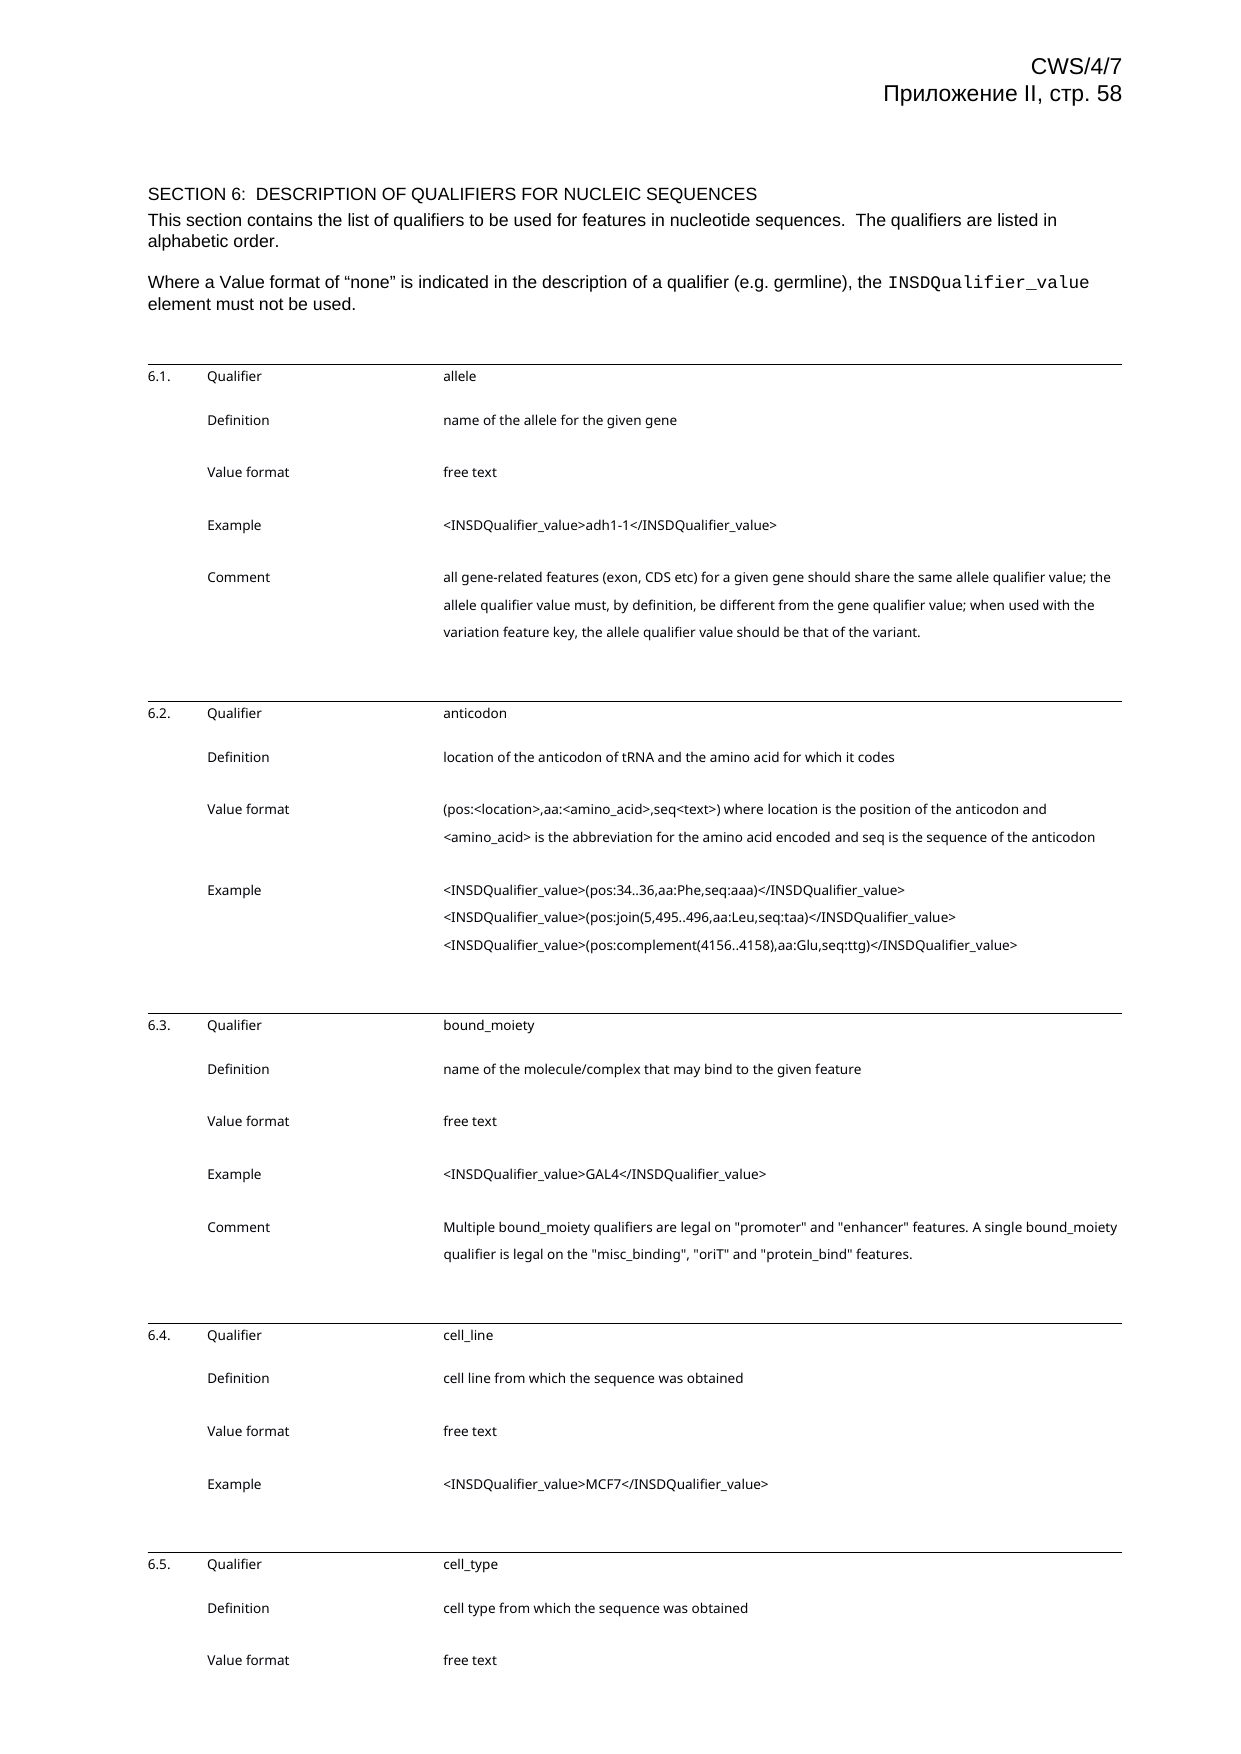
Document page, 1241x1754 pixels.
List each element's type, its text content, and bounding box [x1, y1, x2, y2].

text Example <INSDQualifier_value>adh1-1</INSDQualifier_value> [207, 516, 1122, 534]
text Where a Value format of “none” is indicated in the description of a qualifier (e.g. germline), the INSDQualifier_value element must not be used. [148, 271, 1122, 314]
list 6.4. Qualifier cell_line [148, 1324, 1122, 1344]
text Value format free text [207, 1422, 1122, 1440]
list 6.5. Qualifier cell_type [148, 1553, 1122, 1574]
text <INSDQualifier_value>(pos:join(5,495..496,aa:Leu,seq:taa)</INSDQualifier_value> [443, 908, 1122, 926]
text Definition location of the anticodon of tRNA and the amino acid for which it codes [207, 748, 1122, 766]
text Definition name of the allele for the given gene [207, 410, 1122, 429]
text Value format (pos:<location>,aa:<amino_acid>,seq<text>) where location is the position of the anticodon and <amino_acid> is the abbreviation for the amino acid encoded and seq is the sequence of the anticodon [207, 800, 1122, 846]
text Value format free text [207, 463, 1122, 481]
list 6.1. Qualifier allele [148, 365, 1122, 385]
text Definition name of the molecule/complex that may bind to the given feature [207, 1060, 1122, 1078]
text Example <INSDQualifier_value>GAL4</INSDQualifier_value> [207, 1165, 1122, 1183]
text Definition cell line from which the sequence was obtained [207, 1369, 1122, 1388]
text Example <INSDQualifier_value>MCF7</INSDQualifier_value> [207, 1474, 1122, 1493]
text This section contains the list of qualifiers to be used for features in nucleotide sequences. The qualifiers are listed in alphabetic order. [148, 210, 1122, 251]
text Definition cell type from which the sequence was obtained [207, 1599, 1122, 1617]
text Comment all gene-related features (exon, CDS etc) for a given gene should share the same allele qualifier value; the allele qualifier value must, by definition, be different from the gene qualifier value; when used with the variation feature key, the allele qualifier value should be that of the variant. [207, 568, 1122, 642]
list 6.2. Qualifier anticodon [148, 702, 1122, 723]
text Value format free text [207, 1112, 1122, 1131]
text Example <INSDQualifier_value>(pos:34..36,aa:Phe,seq:aaa)</INSDQualifier_value> [207, 880, 1122, 899]
text Value format free text [207, 1651, 1122, 1670]
text <INSDQualifier_value>(pos:complement(4156..4158),aa:Glu,seq:ttg)</INSDQualifier_value> [443, 936, 1122, 954]
list 6.3. Qualifier bound_moiety [148, 1014, 1122, 1035]
subtitle SECTION 6: DESCRIPTION OF QUALIFIERS FOR NUCLEIC SEQUENCES [148, 183, 1122, 204]
text Comment Multiple bound_moiety qualifiers are legal on "promoter" and "enhancer" features. A single bound_moiety qualifier is legal on the "misc_binding", "oriT" and "protein_bind" features. [207, 1218, 1122, 1264]
